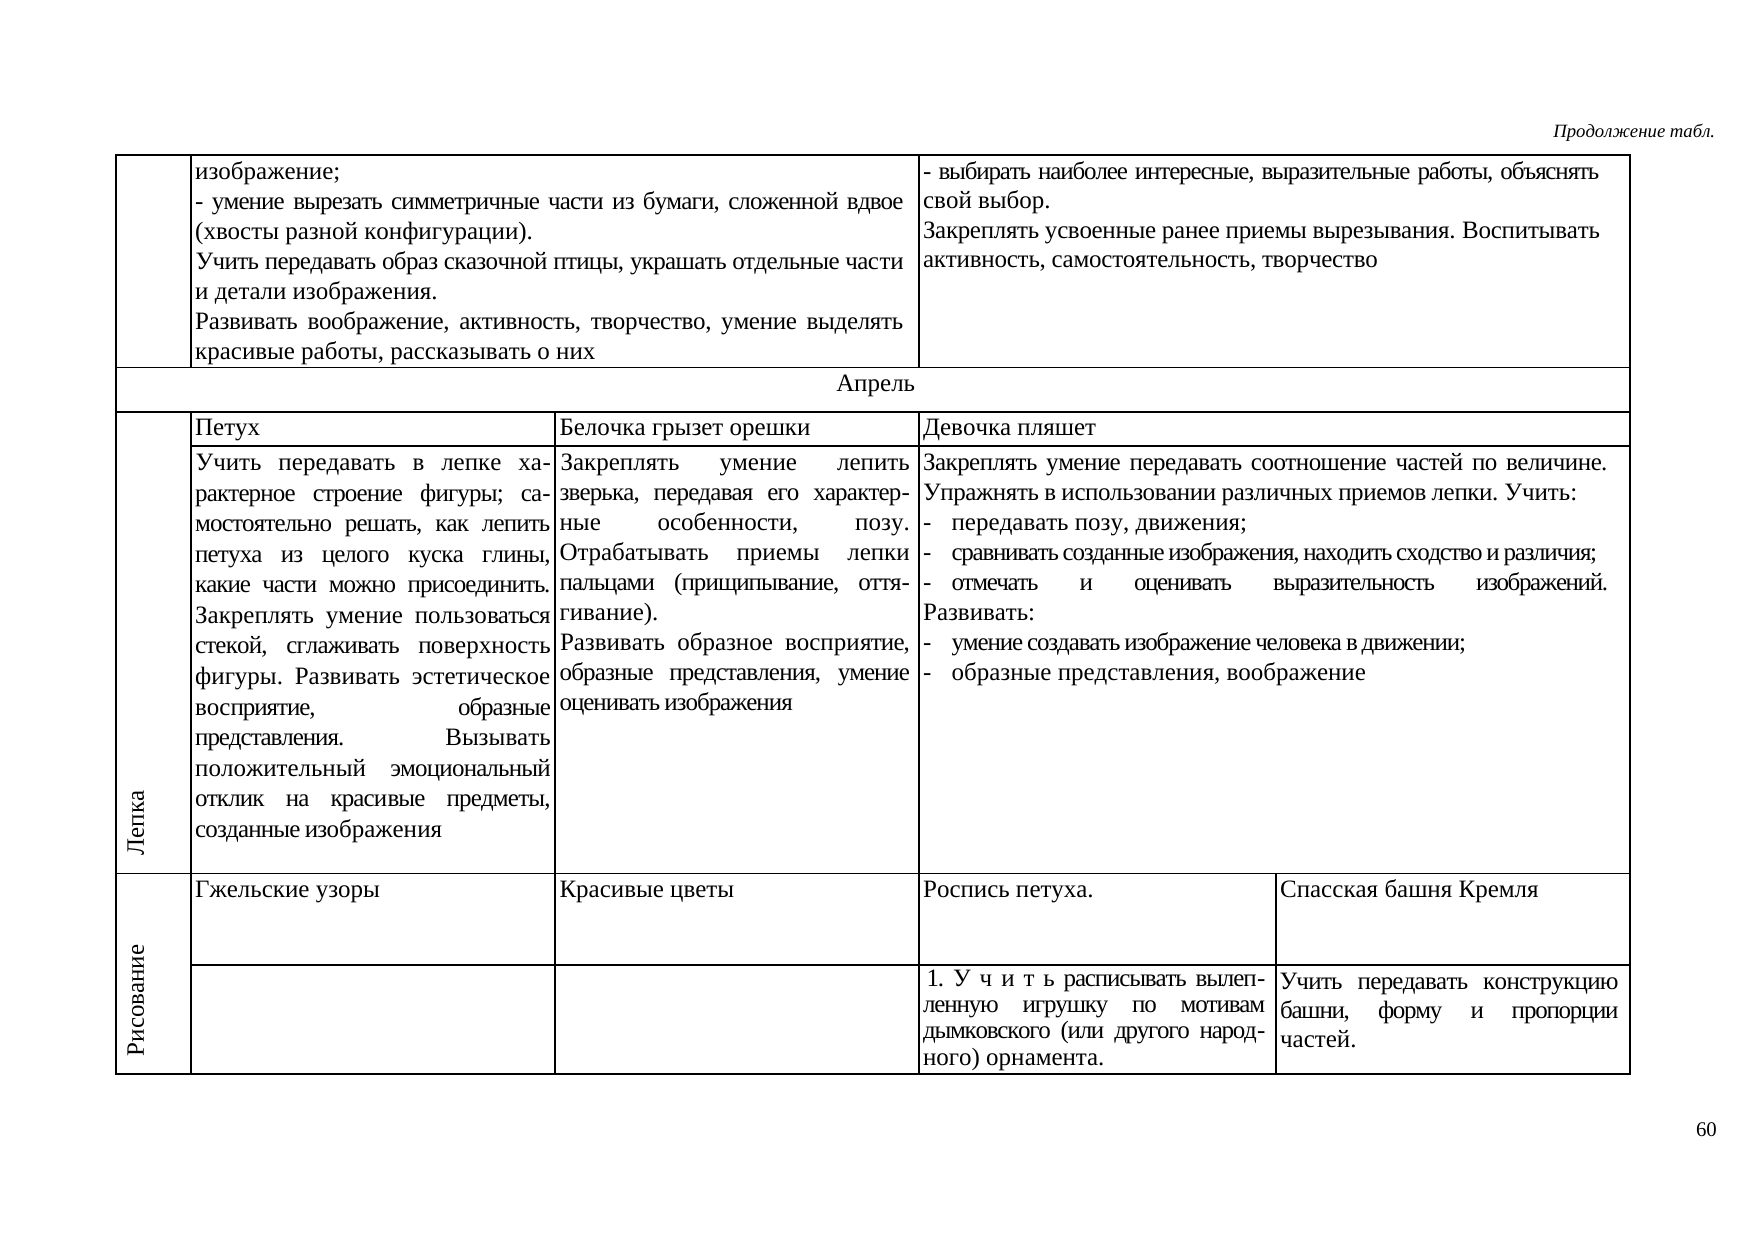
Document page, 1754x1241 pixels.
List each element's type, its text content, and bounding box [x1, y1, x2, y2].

table_cell Апрель [117, 368, 1629, 411]
table_cell 1. У ч и т ь расписывать вылепленную игрушку по мотивам дымковского (или другого народного) орнамента. [920, 966, 1275, 1073]
table_cell Петух [192, 413, 554, 445]
table_header [117, 156, 190, 366]
text Продолжение табл. [116, 120, 1715, 141]
table_cell [556, 966, 918, 1073]
table_cell Роспись петуха. [920, 874, 1275, 964]
table_cell Закреплять умение лепить зверька, передавая его характерные особенности, позу. Отрабатывать приемы лепки пальцами (прищипывание, оттягивание). Развивать образное восприятие, образные представления, умение оценивать изображения [556, 447, 918, 872]
table_cell Учить передавать конструкцию башни, форму и пропорции частей. [1277, 966, 1629, 1073]
table_cell Лепка [117, 413, 190, 872]
table_cell Белочка грызет орешки [556, 413, 918, 445]
table_cell Гжельские узоры [192, 874, 554, 964]
table_cell Учить передавать в лепке характерное строение фигуры; самостоятельно решать, как лепить петуха из целого куска глины, какие части можно присоединить. Закреплять умение пользоваться стекой, сглаживать поверхность фигуры. Развивать эстетическое восприятие, образные представления. Вызывать положительный эмоциональный отклик на красивые предметы, созданные изображения [192, 447, 554, 872]
table_cell Девочка пляшет [920, 413, 1629, 445]
table_cell Рисование [117, 874, 190, 1073]
table_cell Спасская башня Кремля [1277, 874, 1629, 964]
table_cell [192, 966, 554, 1073]
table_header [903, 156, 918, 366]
table_cell Закреплять умение передавать соотношение частей по величине. Упражнять в использовании различных приемов лепки. Учить: - передавать позу, движения; - сравнивать созданные изображения, находить сходство и различия; - отмечать и оценивать выразительность изображений. Развивать: - умение создавать изображение человека в движении; - образные представления, воображение [920, 447, 1629, 872]
table_cell Красивые цветы [556, 874, 918, 964]
table_header - выбирать наиболее интересные, выразительные работы, объяснять свой выбор. Закреплять усвоенные ранее приемы вырезывания. Воспитывать активность, самостоятельность, творчество [920, 156, 1629, 366]
